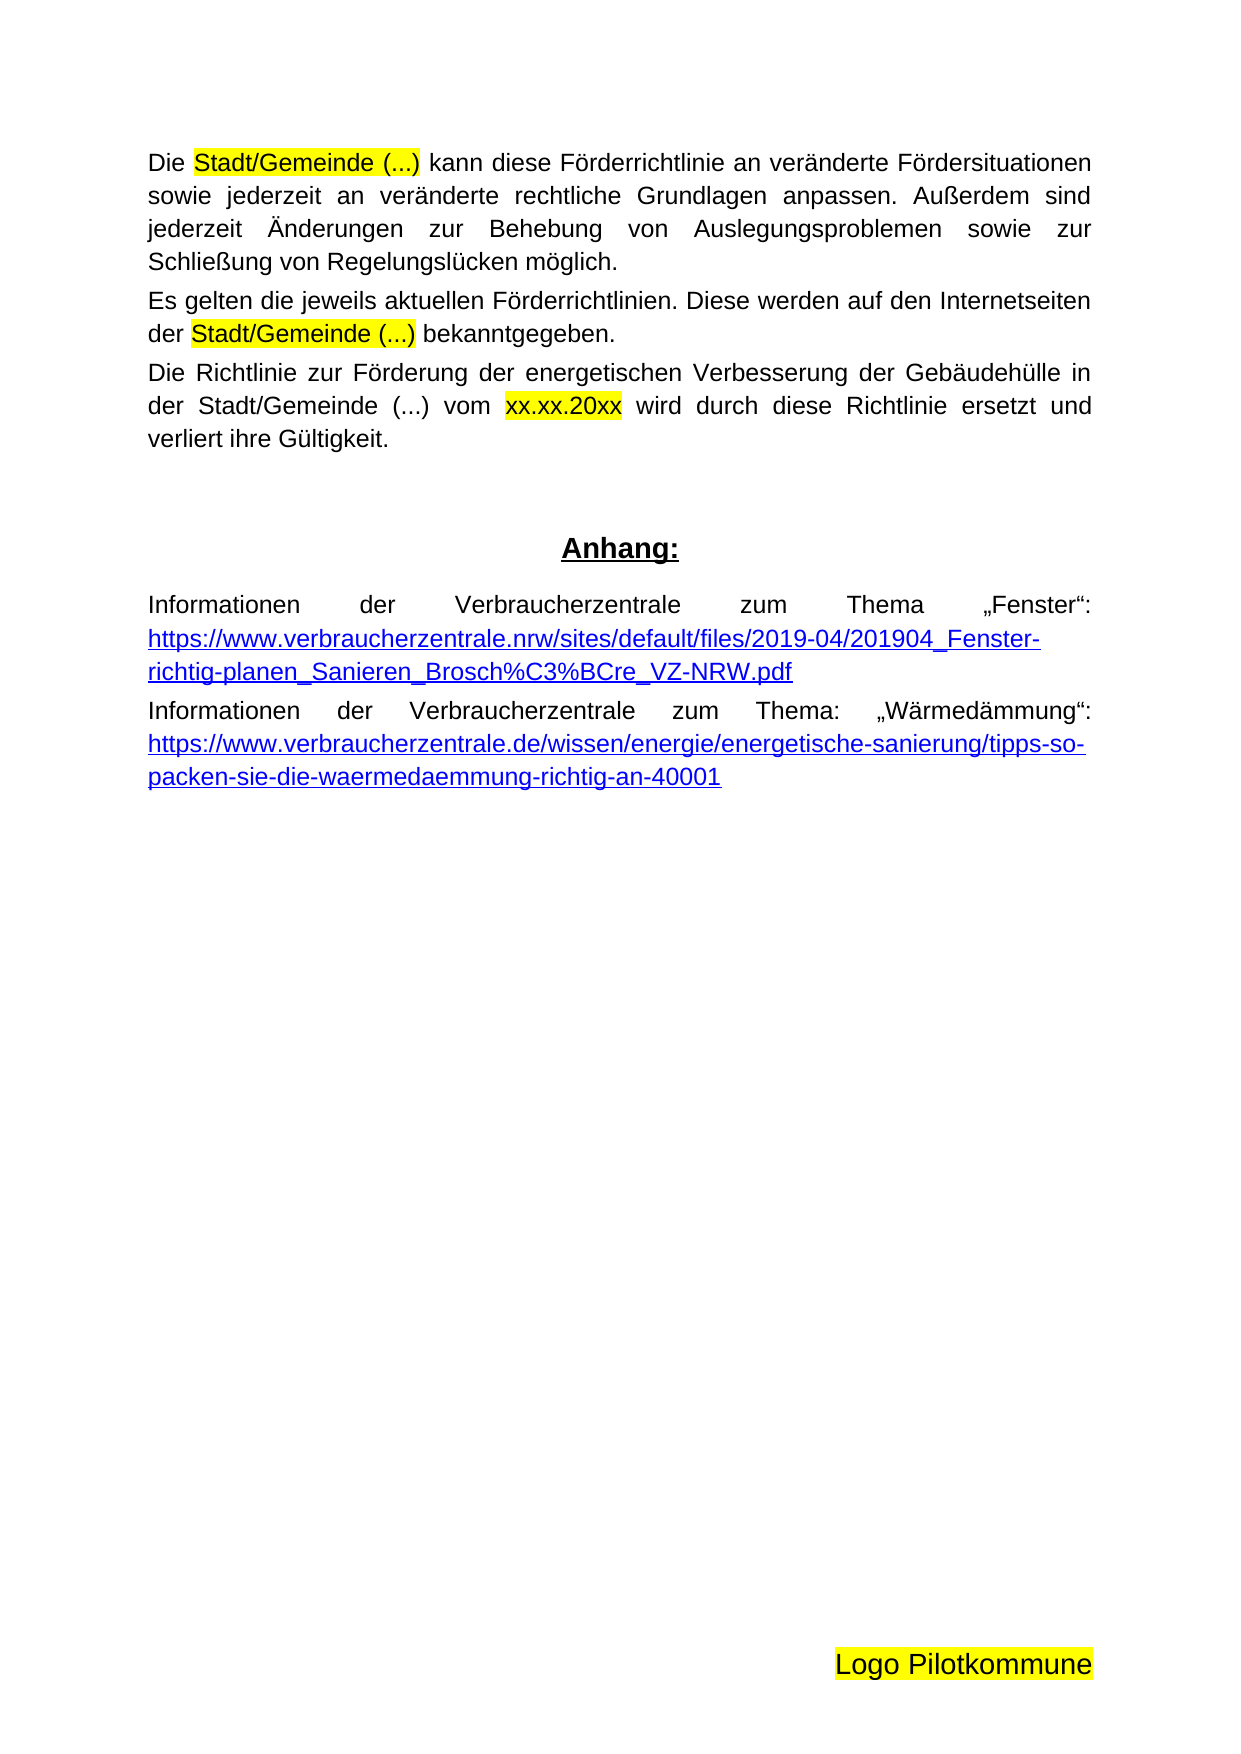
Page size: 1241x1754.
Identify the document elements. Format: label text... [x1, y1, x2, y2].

text Es gelten die jeweils aktuellen Förderrichtlinien. Diese werden auf den Internetseiten der Stadt/Gemeinde (...) bekanntgegeben. [148, 286, 1093, 348]
text Informationen der Verbraucherzentrale zum Thema: „Wärmedämmung“: https://www.verbraucherzentrale.de/wissen/energie/energetische-sanierung/tipps-so-packen-sie-die-waermedaemmung-richtig-an-40001 [148, 696, 1093, 791]
text Informationen der Verbraucherzentrale zum Thema „Fenster“: https://www.verbraucherzentrale.nrw/sites/default/files/2019-04/201904_Fenster-richtig-planen_Sanieren_Brosch%C3%BCre_VZ-NRW.pdf [148, 591, 1093, 685]
text Anhang: [148, 531, 1093, 565]
text Die Richtlinie zur Förderung der energetischen Verbesserung der Gebäudehülle in der Stadt/Gemeinde (...) vom xx.xx.20xx wird durch diese Richtlinie ersetzt und verliert ihre Gültigkeit. [148, 358, 1093, 453]
text Die Stadt/Gemeinde (...) kann diese Förderrichtlinie an veränderte Fördersituationen sowie jederzeit an veränderte rechtliche Grundlagen anpassen. Außerdem sind jederzeit Änderungen zur Behebung von Auslegungsproblemen sowie zur Schließung von Regelungslücken möglich. [148, 148, 1093, 275]
